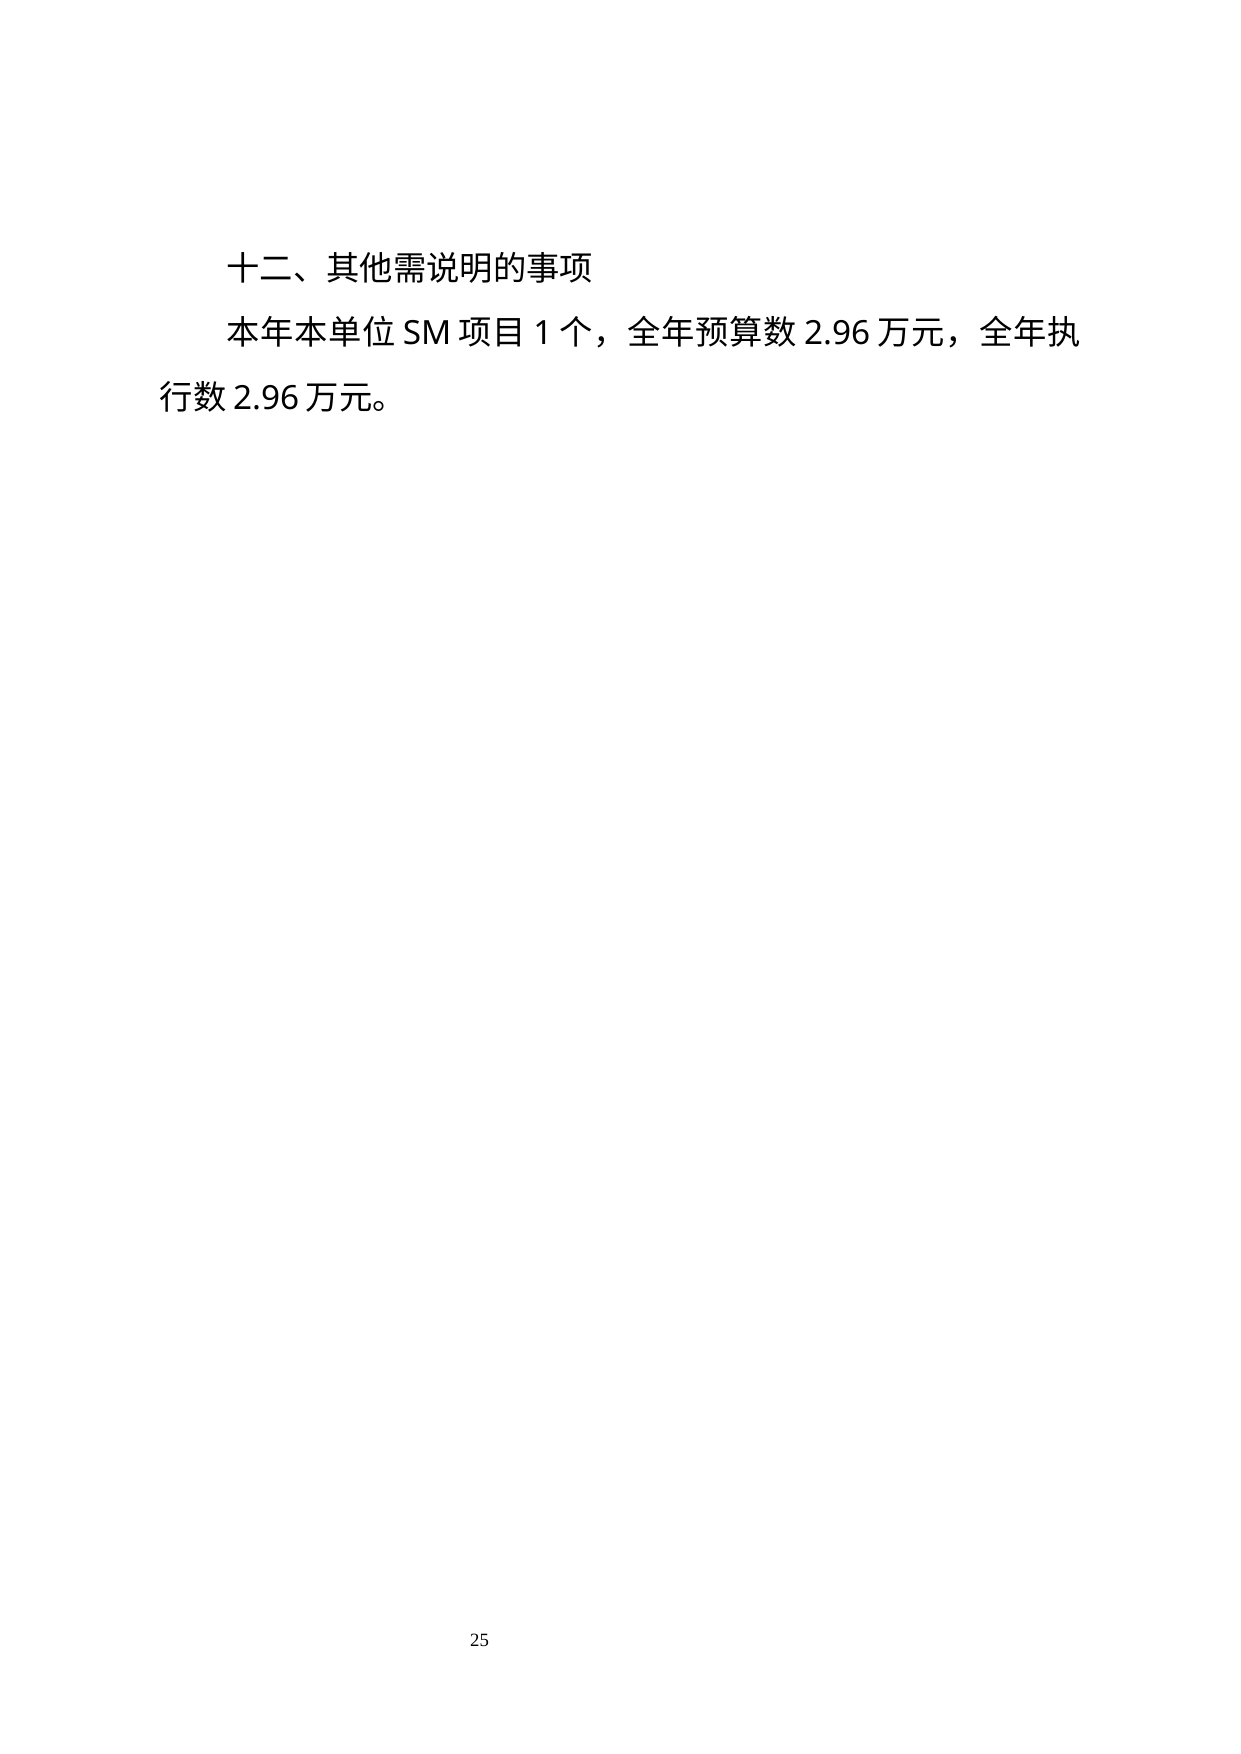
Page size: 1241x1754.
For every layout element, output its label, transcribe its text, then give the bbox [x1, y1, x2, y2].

text 十二、其他需说明的事项 [159, 233, 1081, 298]
text 本年本单位SM项目1个，全年预算数2.96万元，全年执行数2.96万元。 [159, 298, 1081, 428]
